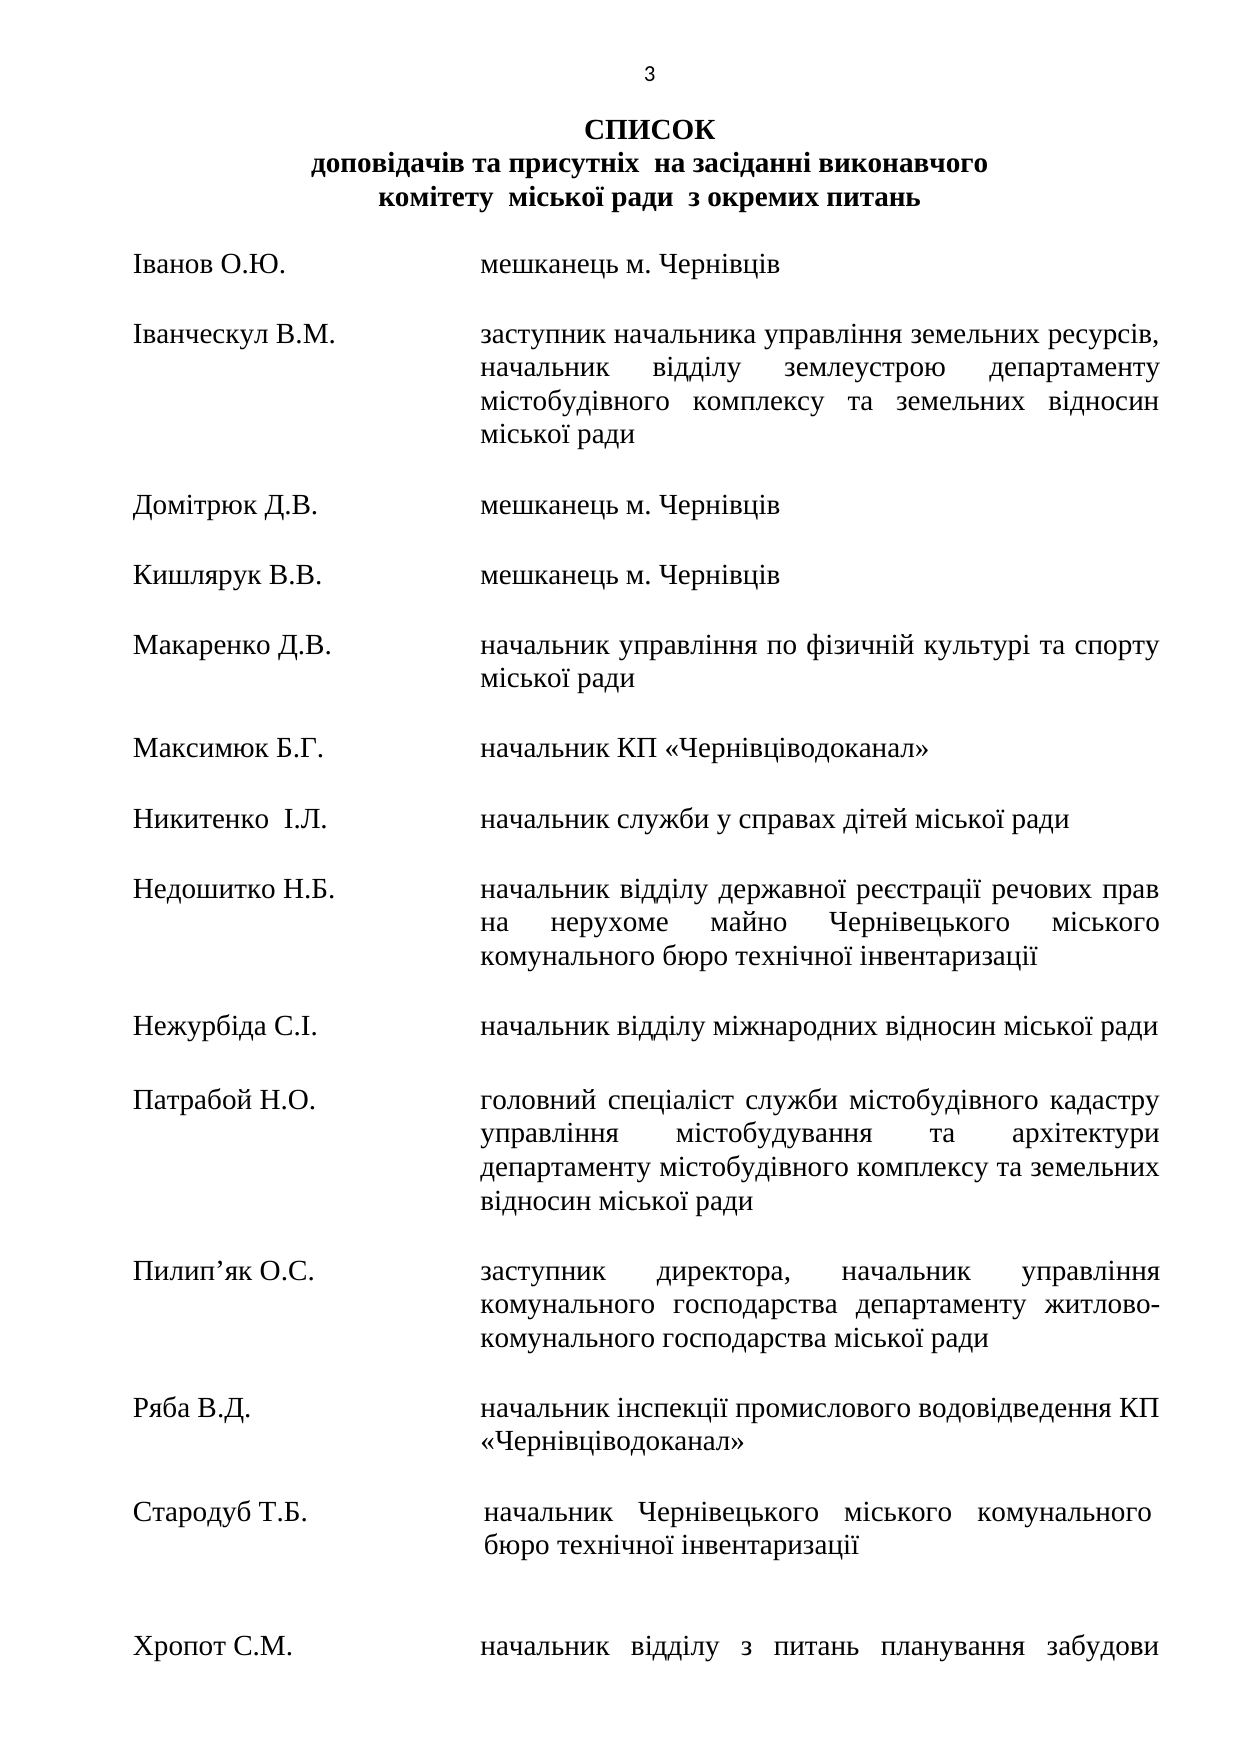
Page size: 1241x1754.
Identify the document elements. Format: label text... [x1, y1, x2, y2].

table_cell Пилип’як О.С. [121, 1253, 469, 1390]
table_cell Хропот С.М. [121, 1628, 469, 1665]
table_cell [469, 1628, 1171, 1665]
table_cell заступник директора, начальник управління комунального господарства департаменту житлово-комунального господарства міської ради [469, 1253, 1171, 1390]
text СПИСОК [148, 112, 1152, 145]
table_cell начальник Чернівецького міського комунального бюро технічної інвентаризації [469, 1494, 1171, 1628]
table_cell Іванческул В.М. [121, 316, 469, 487]
table_cell Недошитко Н.Б. [121, 871, 469, 1008]
table_header мешканець м. Чернівців [469, 246, 1171, 316]
table_cell начальник відділу міжнародних відносин міської ради [469, 1008, 1171, 1082]
table_cell начальник відділу державної реєстрації речових прав на нерухоме майно Чернівецького міського комунального бюро технічної інвентаризації [469, 871, 1171, 1008]
table_cell Патрабой Н.О. [121, 1082, 469, 1253]
table_cell начальник служби у справах дітей міської ради [469, 801, 1171, 871]
text комітету міської ради з окремих питань [148, 179, 1152, 212]
table_cell начальник КП «Чернівціводоканал» [469, 731, 1171, 801]
text доповідачів та присутніх на засіданні виконавчого [148, 145, 1152, 179]
table_cell начальник інспекції промислового водовідведення КП «Чернівціводоканал» [469, 1390, 1171, 1494]
table_cell Домітрюк Д.В. [121, 487, 469, 557]
table_cell Никитенко І.Л. [121, 801, 469, 871]
table_cell мешканець м. Чернівців [469, 557, 1171, 627]
table_cell Ряба В.Д. [121, 1390, 469, 1494]
table_cell Стародуб Т.Б. [121, 1494, 469, 1628]
table_cell мешканець м. Чернівців [469, 487, 1171, 557]
table_header Іванов О.Ю. [121, 246, 469, 316]
table_cell Нежурбіда С.І. [121, 1008, 469, 1082]
table_cell Кишлярук В.В. [121, 557, 469, 627]
table_cell Максимюк Б.Г. [121, 731, 469, 801]
table_cell Макаренко Д.В. [121, 627, 469, 731]
table_cell головний спеціаліст служби містобудівного кадастру управління містобудування та архітектури департаменту містобудівного комплексу та земельних відносин міської ради [469, 1082, 1171, 1253]
table_cell заступник начальника управління земельних ресурсів, начальник відділу землеустрою департаменту містобудівного комплексу та земельних відносин міської ради [469, 316, 1171, 487]
table_cell начальник управління по фізичній культурі та спорту міської ради [469, 627, 1171, 731]
